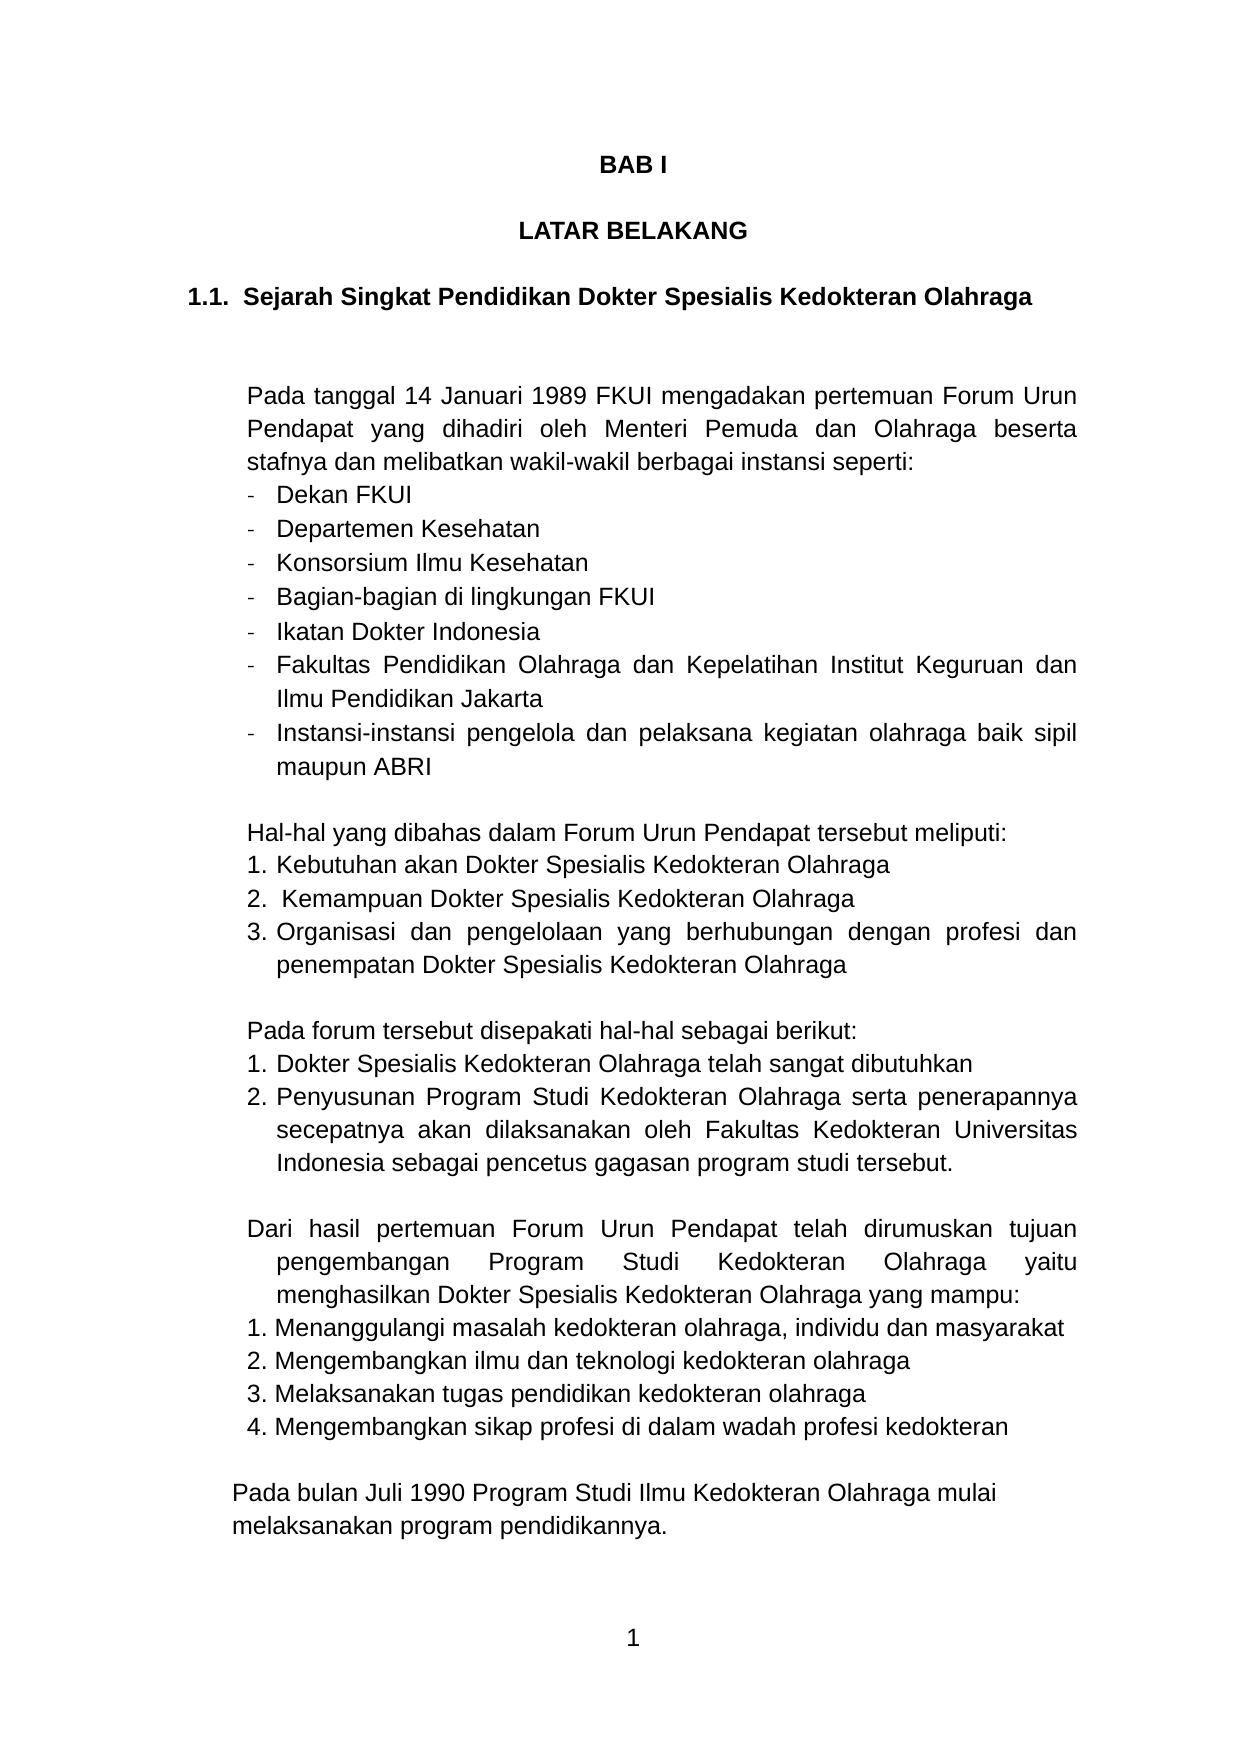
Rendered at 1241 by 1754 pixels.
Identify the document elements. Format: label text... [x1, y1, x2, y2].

list 1. Kebutuhan akan Dokter Spesialis Kedokteran Olahraga [247, 851, 1078, 879]
list 3. Melaksanakan tugas pendidikan kedokteran olahraga [247, 1379, 1078, 1408]
subtitle BAB I [187, 150, 1078, 179]
list 4. Mengembangkan sikap profesi di dalam wadah profesi kedokteran [247, 1412, 1078, 1441]
list Ikatan Dokter Indonesia [247, 616, 1078, 646]
list Dekan FKUI [247, 480, 1078, 510]
list Pada bulan Juli 1990 Program Studi Ilmu Kedokteran Olahraga mulai melaksanakan program pendidikannya. [232, 1478, 1078, 1540]
list 1. Menanggulangi masalah kedokteran olahraga, individu dan masyarakat [247, 1313, 1078, 1342]
list Instansi-instansi pengelola dan pelaksana kegiatan olahraga baik sipil maupun ABRI [247, 717, 1078, 780]
list Departemen Kesehatan [247, 514, 1078, 544]
list 3. Organisasi dan pengelolaan yang berhubungan dengan profesi dan penempatan Dokter Spesialis Kedokteran Olahraga [247, 917, 1078, 978]
list 2. Kemampuan Dokter Spesialis Kedokteran Olahraga [247, 883, 1078, 912]
subtitle LATAR BELAKANG [187, 216, 1078, 245]
list 2. Mengembangkan ilmu dan teknologi kedokteran olahraga [247, 1346, 1078, 1374]
text 1.1. Sejarah Singkat Pendidikan Dokter Spesialis Kedokteran Olahraga [187, 282, 1078, 311]
list 2. Penyusunan Program Studi Kedokteran Olahraga serta penerapannya secepatnya akan dilaksanakan oleh Fakultas Kedokteran Universitas Indonesia sebagai pencetus gagasan program studi tersebut. [247, 1082, 1078, 1176]
list Fakultas Pendidikan Olahraga dan Kepelatihan Institut Keguruan dan Ilmu Pendidikan Jakarta [247, 651, 1078, 713]
text Pada tanggal 14 Januari 1989 FKUI mengadakan pertemuan Forum Urun Pendapat yang dihadiri oleh Menteri Pemuda dan Olahraga beserta stafnya dan melibatkan wakil-wakil berbagai instansi seperti: [247, 381, 1078, 476]
list Pada forum tersebut disepakati hal-hal sebagai berikut: [247, 1016, 1078, 1044]
list Dari hasil pertemuan Forum Urun Pendapat telah dirumuskan tujuan pengembangan Program Studi Kedokteran Olahraga yaitu menghasilkan Dokter Spesialis Kedokteran Olahraga yang mampu: [247, 1214, 1078, 1308]
list Bagian-bagian di lingkungan FKUI [247, 582, 1078, 612]
list 1. Dokter Spesialis Kedokteran Olahraga telah sangat dibutuhkan [247, 1049, 1078, 1077]
list Hal-hal yang dibahas dalam Forum Urun Pendapat tersebut meliputi: [247, 817, 1078, 846]
list Konsorsium Ilmu Kesehatan [247, 548, 1078, 578]
